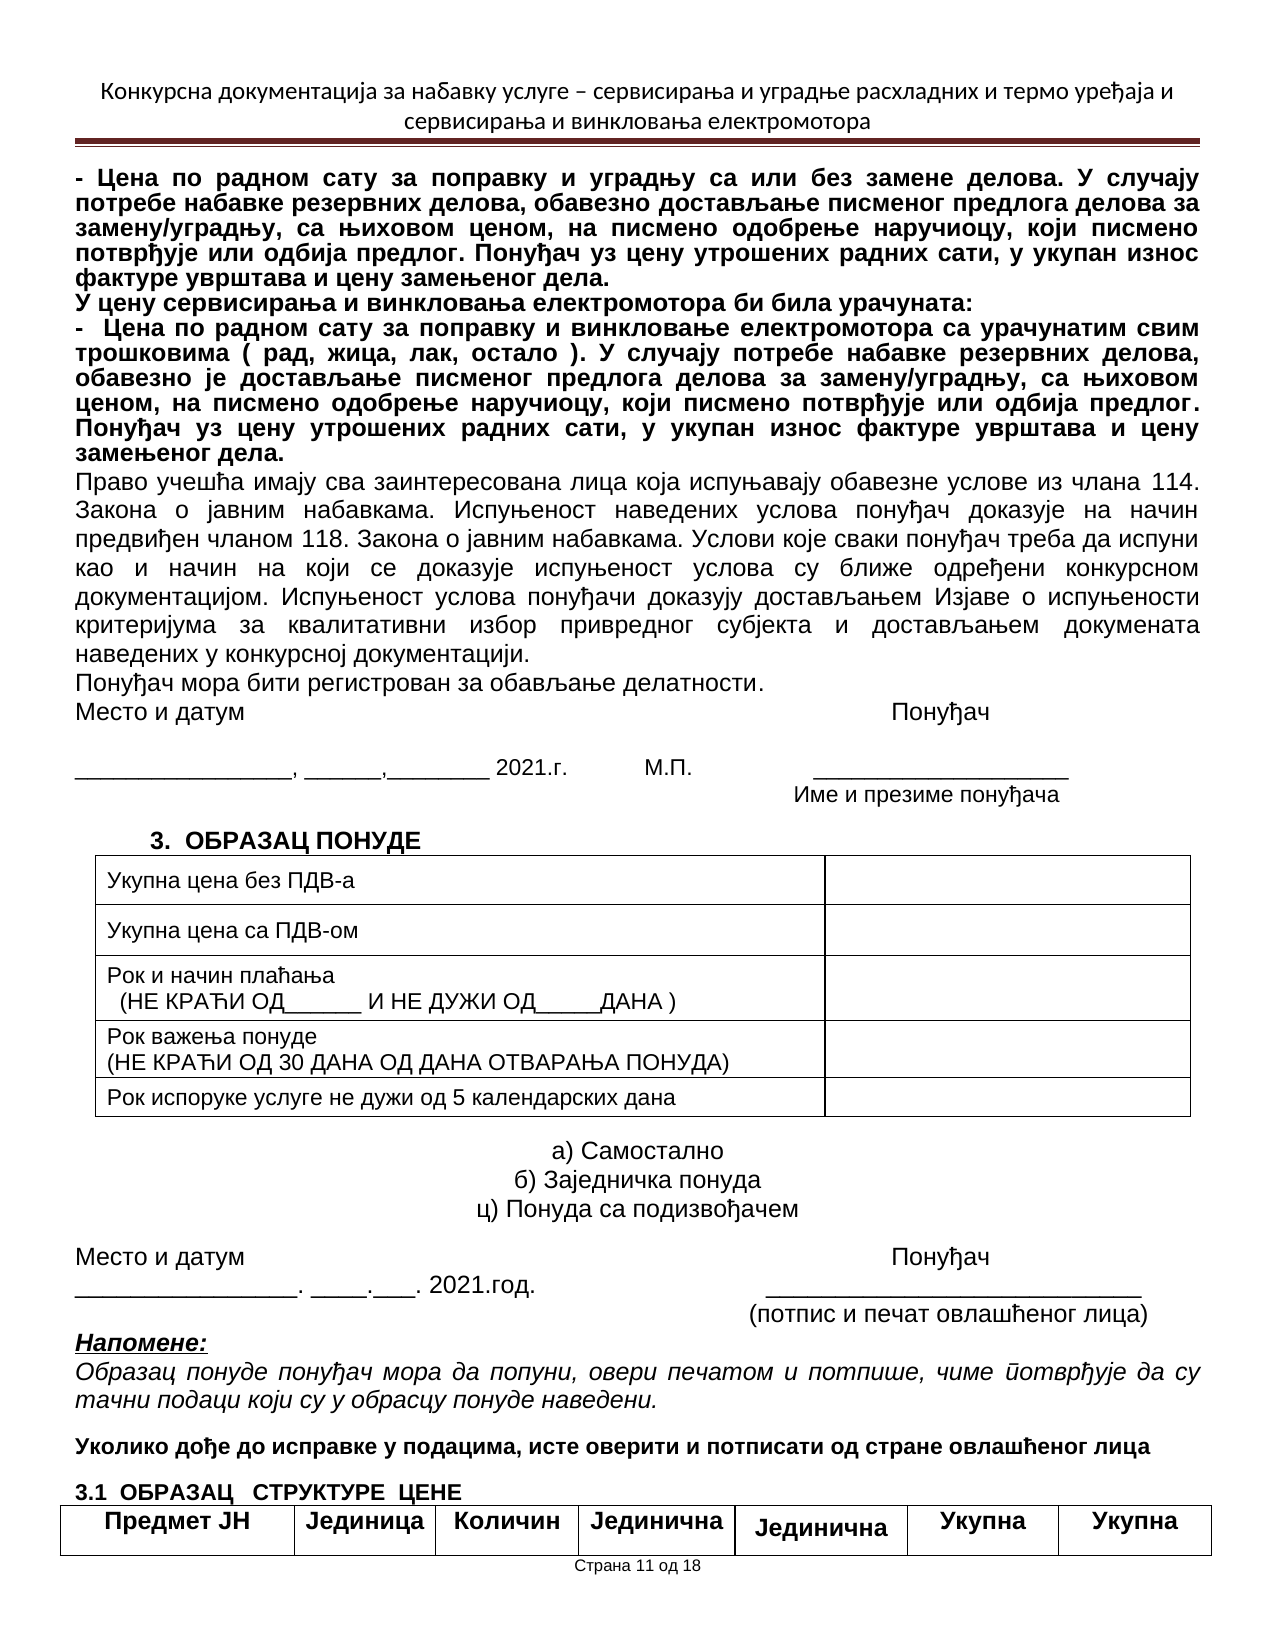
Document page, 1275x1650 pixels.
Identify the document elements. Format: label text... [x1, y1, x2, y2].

text 3. ОБРАЗАЦ ПОНУДЕ [150, 826, 1275, 855]
text Име и презиме понуђача [104, 781, 1200, 807]
text Уколико дође до исправке у подацима, исте оверити и потписати од стране овлашћеног лица [75, 1433, 1200, 1459]
text _________________, ______,________ 2021.г. М.П. ____________________ [75, 754, 1200, 781]
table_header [908, 1506, 1058, 1555]
table_cell [826, 1078, 1190, 1116]
text ________________. ____.___. 2021.год. ___________________________ [75, 1270, 1200, 1299]
table_cell [826, 956, 1190, 1020]
text У цену сервисирања и винкловања електромотора би била урачуната: [75, 292, 1200, 317]
text Место и датум Понуђач [75, 697, 1200, 725]
table_cell Рок важења понуде (НЕ КРАЋИ ОД 30 ДАНА ОД ДАНА ОТВАРАЊА ПОНУДА) [96, 1021, 824, 1077]
table_header Количина [436, 1506, 578, 1555]
text б) Заједничка понуда [75, 1165, 1200, 1193]
text - Цена по радном сату за поправку и уградњу са или без замене делова. У случају потребе набавке резервних делова, обавезно достављање писменог предлога делова за замену/уградњу, са њиховом ценом, на писмено одобрење наручиоцу, који писмено потврђује или одбија предлог. Понуђач уз цену утрошених радних сати, у укупан износ фактуре уврштава и цену замењеног дела. [75, 167, 1200, 292]
table_cell [826, 1021, 1190, 1077]
table_header Укупна цена без ПДВ-а [96, 856, 824, 904]
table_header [736, 1506, 907, 1555]
text - Цена по радном сату за поправку и винкловање електромотора са урачунатим свим трошковима ( рад, жица, лак, остало ). У случају потребе набавке резервних делова, обавезно је достављање писменог предлога делова за замену/уградњу, са њиховом ценом, на писмено одобрење наручиоцу, који писмено потврђује или одбија предлог. Понуђач уз цену утрошених радних сати, у укупан износ фактуре уврштава и цену замењеног дела. [75, 317, 1200, 467]
text Напомене: [75, 1328, 1200, 1356]
text Образац понуде понуђач мора да попуни, овери печатом и потпише, чиме потврђује да су тачни подаци који су у обрасцу понуде наведени. [75, 1356, 1200, 1414]
table_cell Укупна цена са ПДВ-ом [96, 905, 824, 955]
text (потпис и печат овлашћеног лица) [75, 1299, 1200, 1328]
table_header Предмет ЈН [61, 1506, 294, 1555]
table_cell Рок испоруке услуге не дужи од 5 календарских дана [96, 1078, 824, 1116]
table_cell [826, 905, 1190, 955]
table_header Јединица мере [295, 1506, 435, 1555]
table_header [1059, 1506, 1211, 1555]
text Понуђач мора бити регистрован за обављање делатности. [75, 668, 1200, 697]
text Место и датум Понуђач [75, 1241, 1200, 1270]
text ц) Понуда са подизвођачем [75, 1193, 1200, 1222]
table_cell Рок и начин плаћања (НЕ КРАЋИ ОД______ И НЕ ДУЖИ ОД_____ДАНА ) [96, 956, 824, 1020]
text Право учешћа имају сва заинтересована лица која испуњавају обавезне услове из члана 114. Закона о јавним набавкама. Испуњеност наведених услова понуђач доказује на начин предвиђен чланом 118. Закона о јавним набавкама. Услови које сваки понуђач треба да испуни као и начин на који се доказује испуњеност услова су ближе одређени конкурсном документацијом. Испуњеност услова понуђачи доказују достављањем Изјаве о испуњености критеријума за квалитативни избор привредног субјекта и достављањем докумената наведених у конкурсној документацији. [75, 467, 1200, 668]
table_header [579, 1506, 734, 1555]
text 3.1 ОБРАЗAЦ СТРУКТУРЕ ЦЕНЕ [75, 1479, 1200, 1505]
table_header [826, 856, 1190, 904]
text а) Самостално [75, 1136, 1200, 1165]
